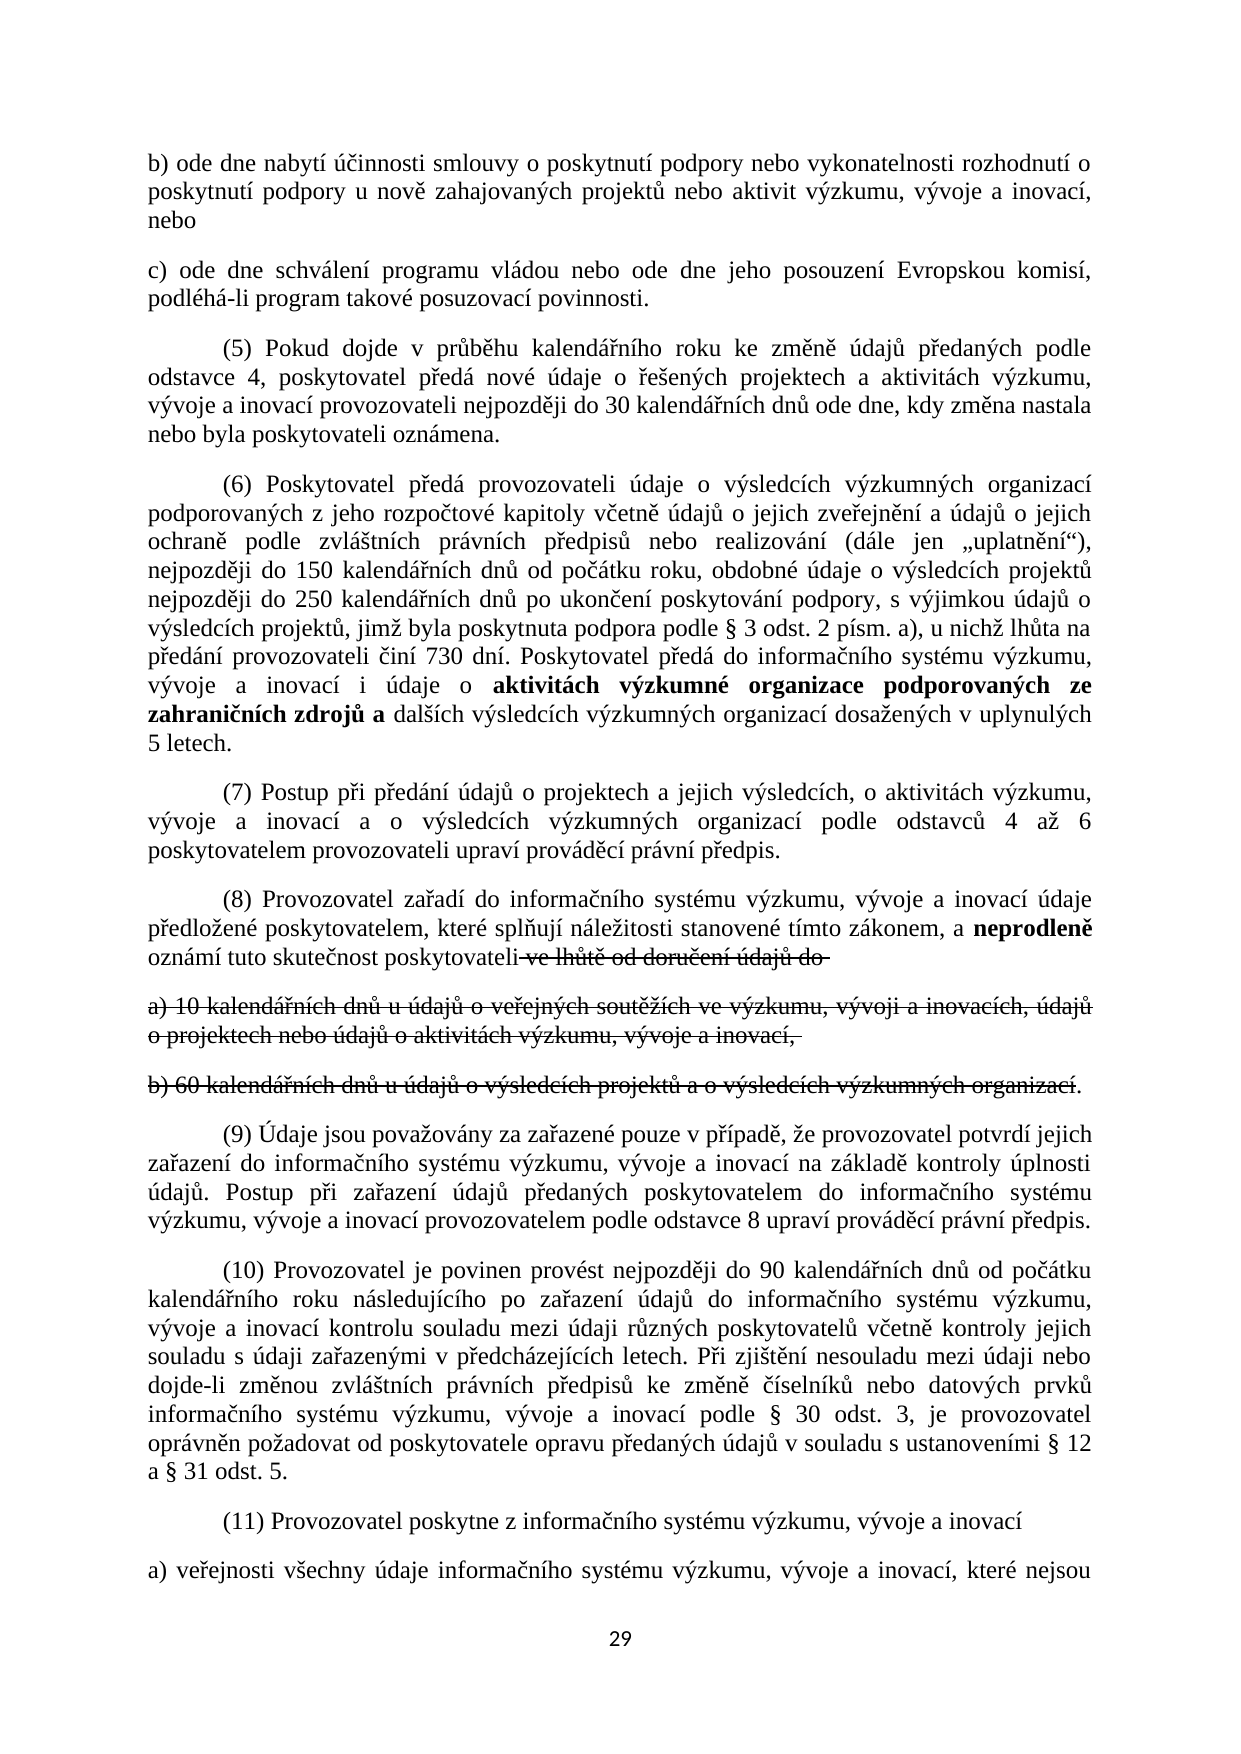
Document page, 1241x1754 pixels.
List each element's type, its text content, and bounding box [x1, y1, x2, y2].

text c) ode dne schválení programu vládou nebo ode dne jeho posouzení Evropskou komisí, podléhá-li program takové posuzovací povinnosti. [148, 255, 1092, 312]
text a) 10 kalendářních dnů u údajů o veřejných soutěžích ve výzkumu, vývoji a inovacích, údajů o projektech nebo údajů o aktivitách výzkumu, vývoje a inovací, [148, 1008, 1092, 1049]
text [148, 1556, 1092, 1584]
text b) 60 kalendářních dnů u údajů o výsledcích projektů a o výsledcích výzkumných organizací. [148, 1070, 1092, 1098]
text (11) Provozovatel poskytne z informačního systému výzkumu, vývoje a inovací [148, 1506, 1092, 1535]
text a) 10 kalendářních dnů u údajů o veřejných soutěžích ve výzkumu, vývoji a inovacích, údajů o projektech nebo údajů o aktivitách výzkumu, vývoje a inovací, [148, 991, 1092, 1007]
text (7) Postup při předání údajů o projektech a jejich výsledcích, o aktivitách výzkumu, vývoje a inovací a o výsledcích výzkumných organizací podle odstavců 4 až 6 poskytovatelem provozovateli upraví prováděcí právní předpis. [148, 777, 1092, 863]
text b) ode dne nabytí účinnosti smlouvy o poskytnutí podpory nebo vykonatelnosti rozhodnutí o poskytnutí podpory u nově zahajovaných projektů nebo aktivit výzkumu, vývoje a inovací, nebo [148, 148, 1092, 234]
text (10) Provozovatel je povinen provést nejpozději do 90 kalendářních dnů od počátku kalendářního roku následujícího po zařazení údajů do informačního systému výzkumu, vývoje a inovací kontrolu souladu mezi údaji různých poskytovatelů včetně kontroly jejich souladu s údaji zařazenými v předcházejících letech. Při zjištění nesouladu mezi údaji nebo dojde-li změnou zvláštních právních předpisů ke změně číselníků nebo datových prvků informačního systému výzkumu, vývoje a inovací podle § 30 odst. 3, je provozovatel oprávněn požadovat od poskytovatele opravu předaných údajů v souladu s ustanoveními § 12 a § 31 odst. 5. [148, 1255, 1092, 1485]
text (5) Pokud dojde v průběhu kalendářního roku ke změně údajů předaných podle odstavce 4, poskytovatel předá nové údaje o řešených projektech a aktivitách výzkumu, vývoje a inovací provozovateli nejpozději do 30 kalendářních dnů ode dne, kdy změna nastala nebo byla poskytovateli oznámena. [148, 333, 1092, 448]
text (6) Poskytovatel předá provozovateli údaje o výsledcích výzkumných organizací podporovaných z jeho rozpočtové kapitoly včetně údajů o jejich zveřejnění a údajů o jejich ochraně podle zvláštních právních předpisů nebo realizování (dále jen „uplatnění“), nejpozději do 150 kalendářních dnů od počátku roku, obdobné údaje o výsledcích projektů nejpozději do 250 kalendářních dnů po ukončení poskytování podpory, s výjimkou údajů o výsledcích projektů, jimž byla poskytnuta podpora podle § 3 odst. 2 písm. a), u nichž lhůta na předání provozovateli činí 730 dní. Poskytovatel předá do informačního systému výzkumu, vývoje a inovací i údaje o aktivitách výzkumné organizace podporovaných ze zahraničních zdrojů a dalších výsledcích výzkumných organizací dosažených v uplynulých 5 letech. [148, 469, 1092, 756]
text (8) Provozovatel zařadí do informačního systému výzkumu, vývoje a inovací údaje předložené poskytovatelem, které splňují náležitosti stanovené tímto zákonem, a neprodleně oznámí tuto skutečnost poskytovateli ve lhůtě od doručení údajů do [148, 884, 1092, 971]
text (9) Údaje jsou považovány za zařazené pouze v případě, že provozovatel potvrdí jejich zařazení do informačního systému výzkumu, vývoje a inovací na základě kontroly úplnosti údajů. Postup při zařazení údajů předaných poskytovatelem do informačního systému výzkumu, vývoje a inovací provozovatelem podle odstavce 8 upraví prováděcí právní předpis. [148, 1119, 1092, 1234]
